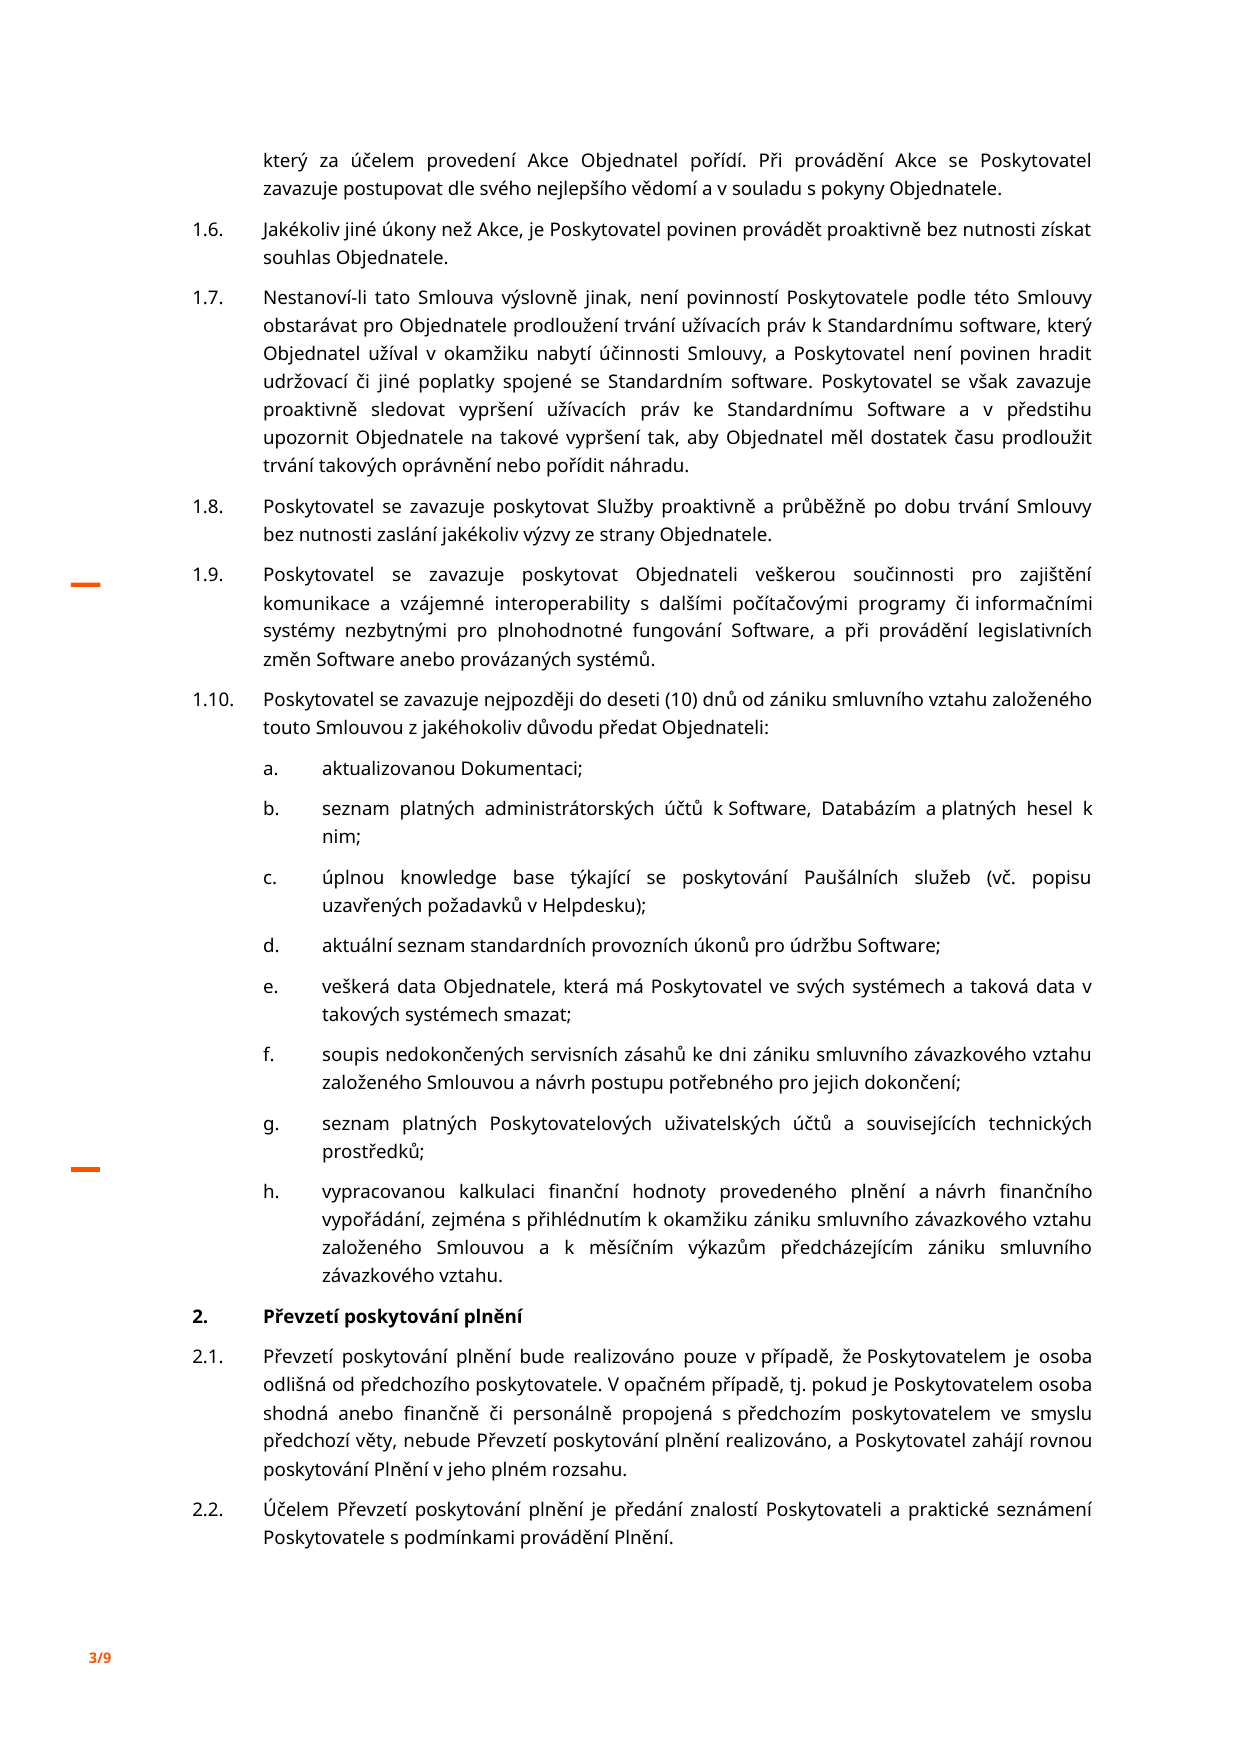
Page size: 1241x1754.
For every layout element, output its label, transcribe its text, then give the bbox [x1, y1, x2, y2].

text aktualizovanou Dokumentaci; [263, 755, 1093, 780]
text veškerá data Objednatele, která má Poskytovatel ve svých systémech a taková data v takových systémech smazat; [263, 973, 1093, 1027]
text aktuální seznam standardních provozních úkonů pro údržbu Software; [263, 932, 1093, 958]
text Účelem Převzetí poskytování plnění je předání znalostí Poskytovateli a praktické seznámení Poskytovatele s podmínkami provádění Plnění. [192, 1496, 1093, 1550]
text seznam platných administrátorských účtů k Software, Databázím a platných hesel k nim; [263, 795, 1093, 849]
text Nestanoví-li tato Smlouva výslovně jinak, není povinností Poskytovatele podle této Smlouvy obstarávat pro Objednatele prodloužení trvání užívacích práv k Standardnímu software, který Objednatel užíval v okamžiku nabytí účinnosti Smlouvy, a Poskytovatel není povinen hradit udržovací či jiné poplatky spojené se Standardním software. Poskytovatel se však zavazuje proaktivně sledovat vypršení užívacích práv ke Standardnímu Software a v předstihu upozornit Objednatele na takové vypršení tak, aby Objednatel měl dostatek času prodloužit trvání takových oprávnění nebo pořídit náhradu. [192, 284, 1093, 478]
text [192, 147, 1093, 201]
text vypracovanou kalkulaci finanční hodnoty provedeného plnění a návrh finančního vypořádání, zejména s přihlédnutím k okamžiku zániku smluvního závazkového vztahu založeného Smlouvou a k měsíčním výkazům předcházejícím zániku smluvního závazkového vztahu. [263, 1179, 1093, 1288]
text soupis nedokončených servisních zásahů ke dni zániku smluvního závazkového vztahu založeného Smlouvou a návrh postupu potřebného pro jejich dokončení; [263, 1042, 1093, 1095]
text Poskytovatel se zavazuje poskytovat Objednateli veškerou součinnosti pro zajištění komunikace a vzájemné interoperability s dalšími počítačovými programy či informačními systémy nezbytnými pro plnohodnotné fungování Software, a při provádění legislativních změn Software anebo provázaných systémů. [192, 562, 1093, 671]
text seznam platných Poskytovatelových uživatelských účtů a souvisejících technických prostředků; [263, 1110, 1093, 1164]
text Poskytovatel se zavazuje nejpozději do deseti (10) dnů od zániku smluvního vztahu založeného touto Smlouvou z jakéhokoliv důvodu předat Objednateli: [192, 686, 1093, 740]
text Jakékoliv jiné úkony než Akce, je Poskytovatel povinen provádět proaktivně bez nutnosti získat souhlas Objednatele. [192, 216, 1093, 269]
text Převzetí poskytování plnění bude realizováno pouze v případě, že Poskytovatelem je osoba odlišná od předchozího poskytovatele. V opačném případě, tj. pokud je Poskytovatelem osoba shodná anebo finančně či personálně propojená s předchozím poskytovatelem ve smyslu předchozí věty, nebude Převzetí poskytování plnění realizováno, a Poskytovatel zahájí rovnou poskytování Plnění v jeho plném rozsahu. [192, 1344, 1093, 1481]
text Poskytovatel se zavazuje poskytovat Služby proaktivně a průběžně po dobu trvání Smlouvy bez nutnosti zaslání jakékoliv výzvy ze strany Objednatele. [192, 493, 1093, 547]
text Převzetí poskytování plnění [192, 1303, 1093, 1329]
text úplnou knowledge base týkající se poskytování Paušálních služeb (vč. popisu uzavřených požadavků v Helpdesku); [263, 864, 1093, 917]
